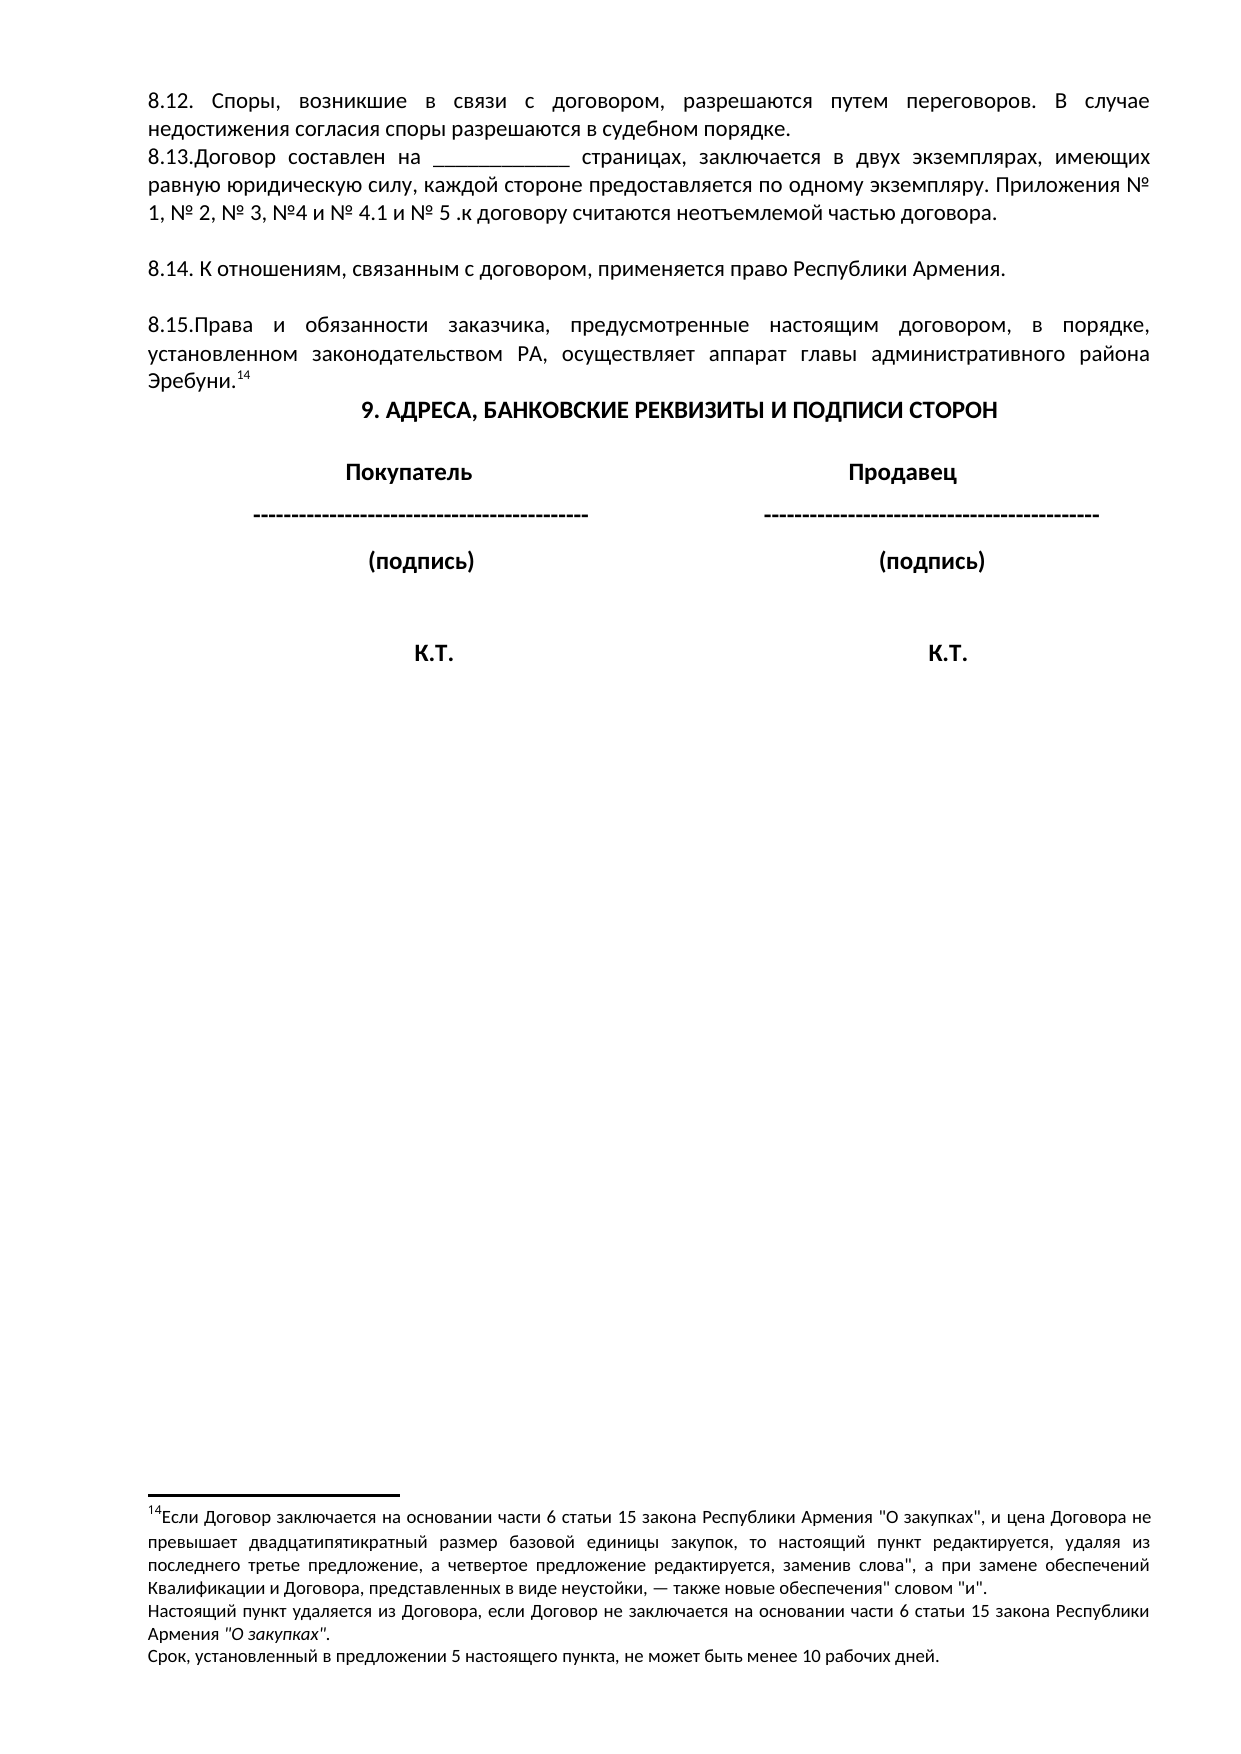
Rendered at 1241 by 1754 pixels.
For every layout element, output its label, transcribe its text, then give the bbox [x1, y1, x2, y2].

text 8.15.Права и обязанности заказчика, предусмотренные настоящим договором, в порядке, установленном законодательством РА, осуществляет аппарат главы административного района Эребуни. [148, 311, 1152, 395]
table_header Покупатель [136, 456, 647, 499]
text 9. АДРЕСА, БАНКОВСКИЕ РЕКВИЗИТЫ И ПОДПИСИ СТОРОН [148, 395, 1152, 425]
text 8.12. Споры, возникшие в связи с договором, разрешаются путем переговоров. В случае недостижения согласия споры разрешаются в судебном порядке. [148, 86, 1152, 142]
text 8.14. К отношениям, связанным с договором, применяется право Республики Армения. [148, 254, 1152, 283]
table_header К.Т. [148, 638, 662, 682]
text 8.13.Договор составлен на ____________ страницах, заключается в двух экземплярах, имеющих равную юридическую силу, каждой стороне предоставляется по одному экземпляру. Приложения № 1, № 2, № 3, №4 и № 4.1 и № 5 .к договору считаются неотъемлемой частью договора. [148, 142, 1152, 227]
table_cell -------------------------------------------- (подпись) [647, 499, 1158, 607]
table_header К.Т. [662, 638, 1176, 682]
table_header Продавец [647, 456, 1158, 499]
table_cell -------------------------------------------- (подпись) [136, 499, 647, 607]
